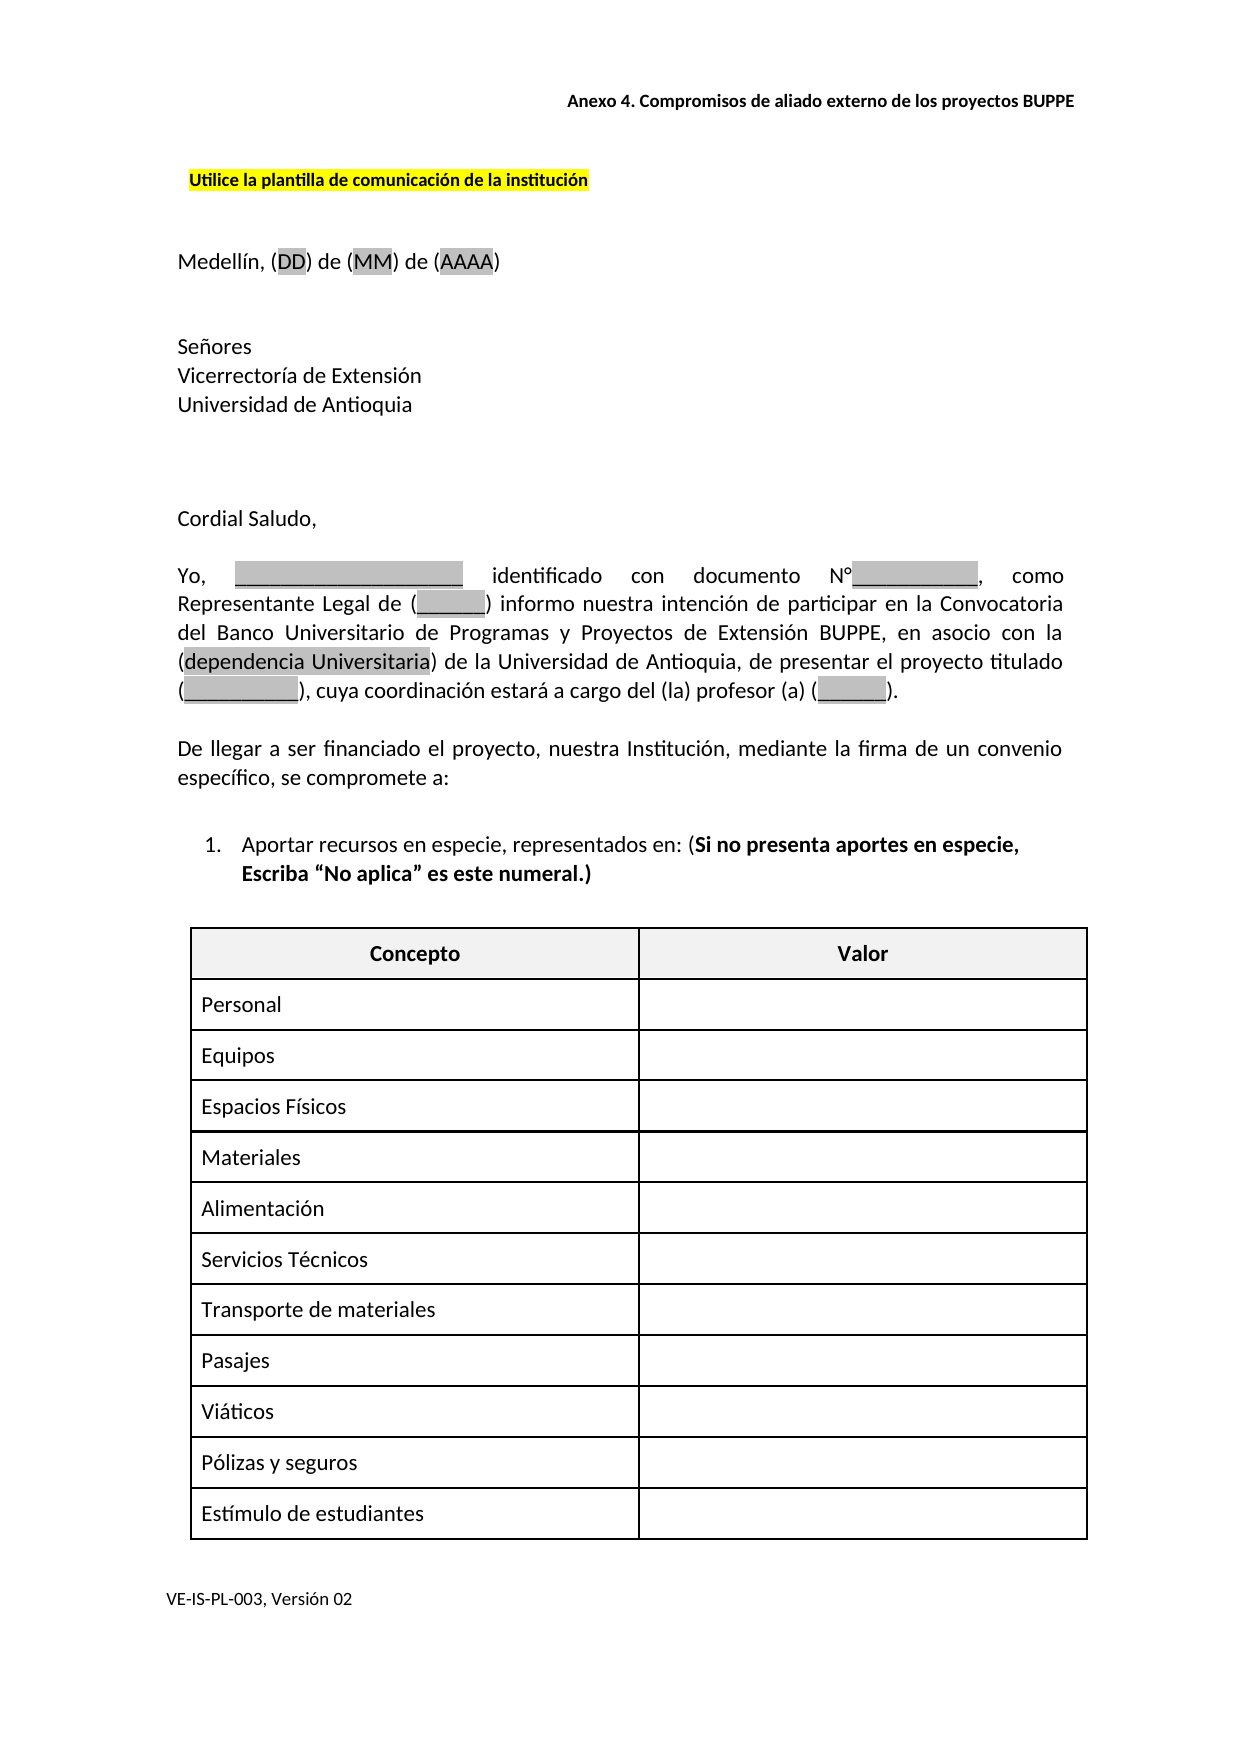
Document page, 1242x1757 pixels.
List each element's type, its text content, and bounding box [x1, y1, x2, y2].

table_cell Alimentación [192, 1183, 638, 1232]
table_cell Pólizas y seguros [192, 1438, 638, 1487]
table_cell [640, 1336, 1086, 1385]
text Señores [177, 332, 1075, 360]
table_header Concepto [192, 929, 638, 977]
table_cell [640, 1234, 1086, 1283]
table_cell [640, 1133, 1086, 1181]
table_cell Equipos [192, 1031, 638, 1079]
table_cell [640, 1387, 1086, 1436]
text Yo, ____________________ identificado con documento N°___________, como Representante Legal de (______) informo nuestra intención de participar en la Convocatoria del Banco Universitario de Programas y Proyectos de Extensión BUPPE, en asocio con la (dependencia Universitaria) de la Universidad de Antioquia, de presentar el proyecto titulado (__________), cuya coordinación estará a cargo del (la) profesor (a) (______). [177, 589, 1064, 619]
table_cell [640, 980, 1086, 1028]
table_header Valor [640, 929, 1086, 977]
table_cell Personal [192, 980, 638, 1028]
table_cell [640, 1489, 1086, 1538]
table_cell [640, 1031, 1086, 1079]
table_cell Transporte de materiales [192, 1285, 638, 1334]
table_cell Pasajes [192, 1336, 638, 1385]
table_cell [640, 1183, 1086, 1232]
title Utilice la plantilla de comunicación de la institución [178, 168, 1075, 191]
table_cell [640, 1285, 1086, 1334]
table_cell Estímulo de estudiantes [192, 1489, 638, 1538]
table_cell Viáticos [192, 1387, 638, 1436]
table_cell Espacios Físicos [192, 1081, 638, 1130]
table_cell [640, 1438, 1086, 1487]
text Cordial Saludo, [177, 504, 1075, 532]
table_cell Servicios Técnicos [192, 1234, 638, 1283]
table_cell Materiales [192, 1133, 638, 1181]
text Yo, ____________________ identificado con documento N°___________, como Representante Legal de (______) informo nuestra intención de participar en la Convocatoria del Banco Universitario de Programas y Proyectos de Extensión BUPPE, en asocio con la (dependencia Universitaria) de la Universidad de Antioquia, de presentar el proyecto titulado (__________), cuya coordinación estará a cargo del (la) profesor (a) (______). [177, 646, 1064, 704]
text Vicerrectoría de Extensión Universidad de Antioquia [177, 361, 424, 418]
table_cell [640, 1081, 1086, 1130]
text Medellín, (DD) de (MM) de (AAAA) [177, 247, 1075, 275]
text De llegar a ser financiado el proyecto, nuestra Institución, mediante la firma de un convenio específico, se compromete a: [177, 762, 1064, 791]
list Aportar recursos en especie, representados en: (Si no presenta aportes en especie, Escriba “No aplica” es este numeral.) [204, 830, 1064, 887]
